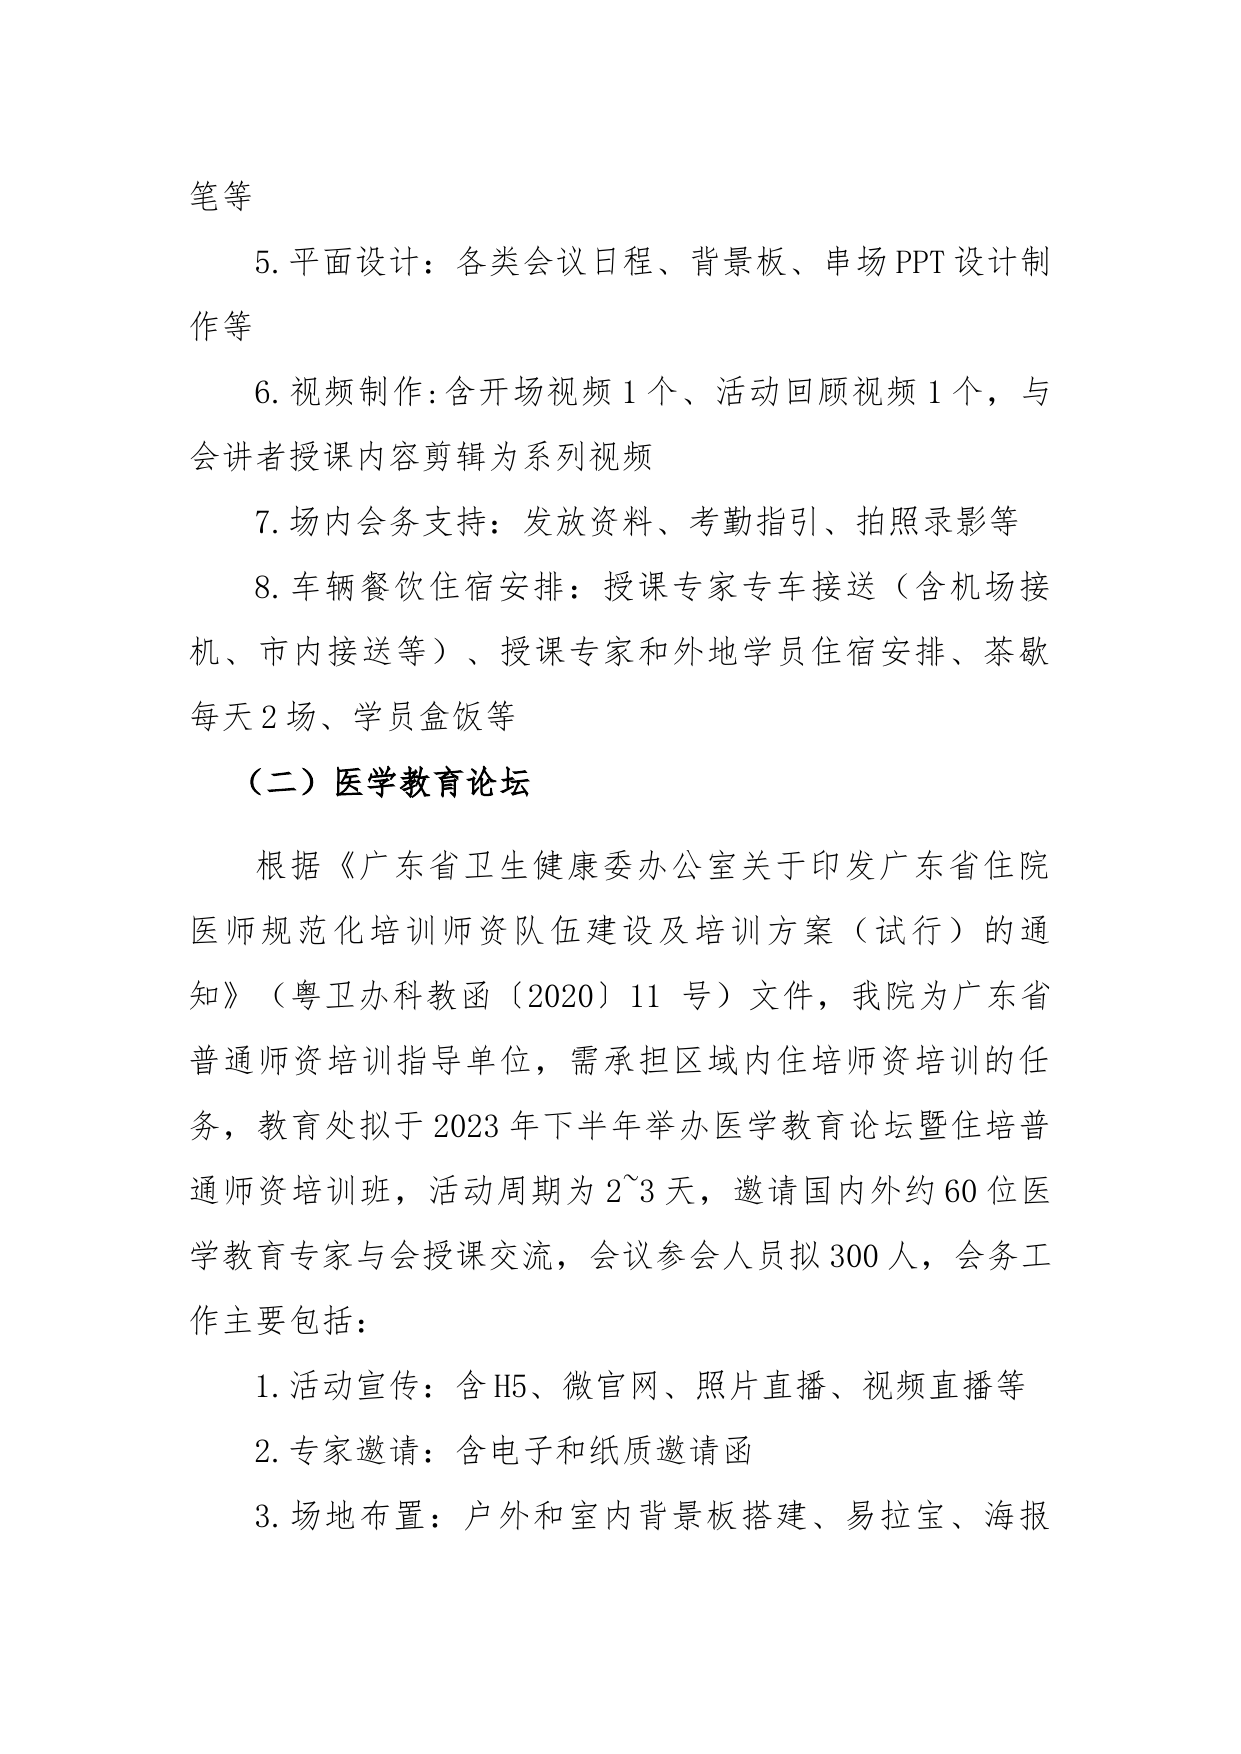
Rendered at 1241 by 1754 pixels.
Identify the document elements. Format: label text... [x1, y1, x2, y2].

text 8.车辆餐饮住宿安排：授课专家专车接送（含机场接机、市内接送等）、授课专家和外地学员住宿安排、茶歇每天2场、学员盒饭等 [187, 552, 1053, 747]
text 6.视频制作:含开场视频1个、活动回顾视频1个，与会讲者授课内容剪辑为系列视频 [187, 357, 1053, 487]
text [187, 162, 1053, 227]
text 2.专家邀请：含电子和纸质邀请函 [187, 1416, 1053, 1481]
text 7.场内会务支持：发放资料、考勤指引、拍照录影等 [187, 487, 1053, 552]
text 1.活动宣传：含H5、微官网、照片直播、视频直播等 [187, 1351, 1053, 1416]
list （二）医学教育论坛 [231, 747, 1053, 812]
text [187, 1481, 1053, 1546]
text 5.平面设计：各类会议日程、背景板、串场PPT设计制作等 [187, 227, 1053, 357]
text 根据《广东省卫生健康委办公室关于印发广东省住院医师规范化培训师资队伍建设及培训方案（试行）的通知》（粤卫办科教函〔2020〕11 号）文件，我院为广东省普通师资培训指导单位，需承担区域内住培师资培训的任务，教育处拟于2023年下半年举办医学教育论坛暨住培普通师资培训班，活动周期为2~3天，邀请国内外约60位医学教育专家与会授课交流，会议参会人员拟300人，会务工作主要包括： [187, 831, 1053, 1351]
